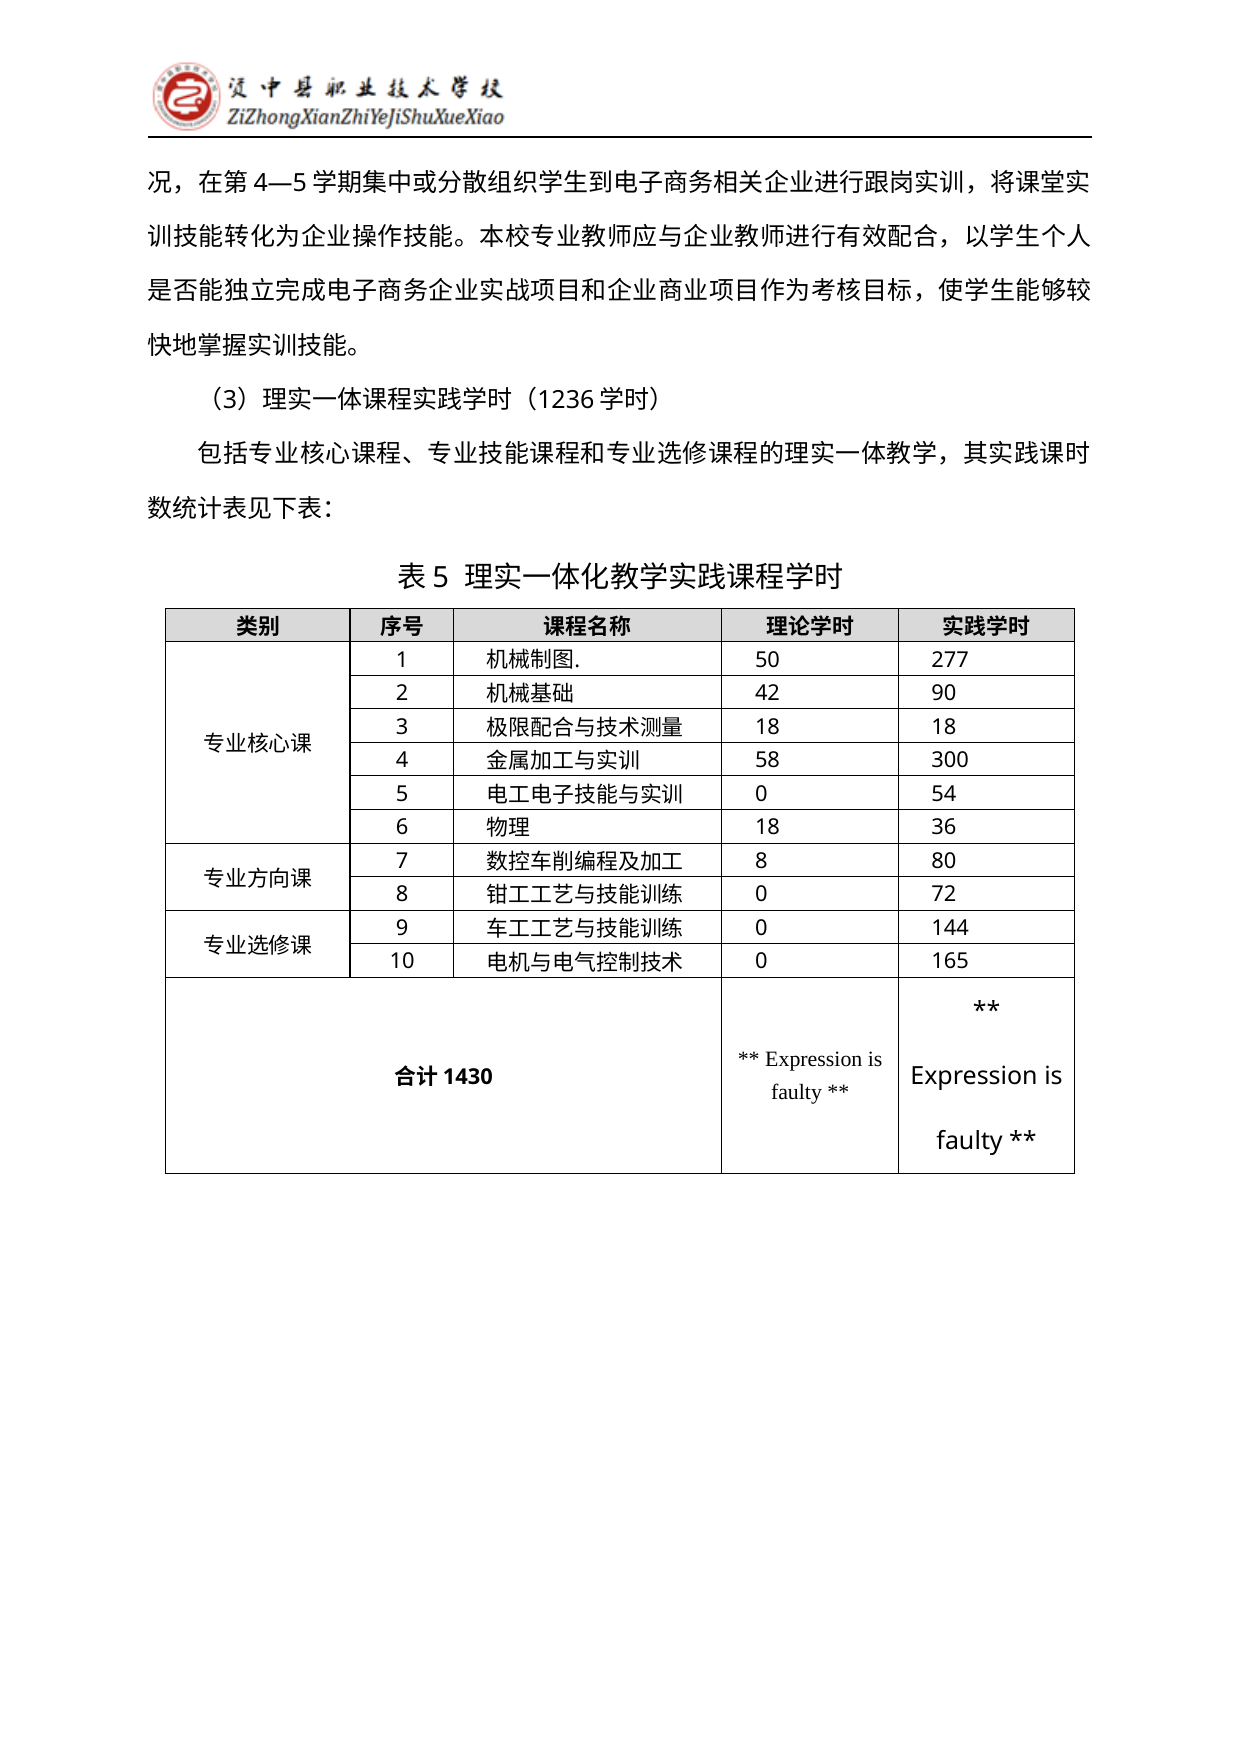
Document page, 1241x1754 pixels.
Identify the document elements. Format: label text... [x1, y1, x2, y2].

table_cell 8 [722, 844, 898, 876]
table_cell 0 [722, 944, 898, 977]
table_cell 277 [899, 642, 1074, 675]
table_cell 80 [899, 844, 1074, 876]
table_cell 2 [351, 676, 453, 708]
table_cell 6 [351, 810, 453, 842]
table_cell 7 [351, 844, 453, 876]
table_cell 42 [722, 676, 898, 708]
table_cell 90 [899, 676, 1074, 708]
text （3）理实一体课程实践学时（1236学时） [148, 379, 1092, 416]
table_cell 1 [351, 642, 453, 675]
table_cell 3 [351, 709, 453, 742]
table_cell 300 [899, 743, 1074, 775]
table_cell 18 [722, 709, 898, 742]
table_cell 8 [351, 877, 453, 909]
table_header 理论学时 [722, 609, 898, 641]
table_cell 极限配合与技术测量 [454, 709, 721, 742]
table_cell 专业选修课 [166, 911, 349, 977]
table_header 实践学时 [899, 609, 1074, 641]
table_cell 36 [899, 810, 1074, 842]
table_cell 165 [899, 944, 1074, 977]
table_cell 58 [722, 743, 898, 775]
table_header 序号 [351, 609, 453, 641]
table_cell 电工电子技能与实训 [454, 776, 721, 809]
table_cell 0 [722, 776, 898, 809]
table_cell 18 [722, 810, 898, 842]
table_cell 0 [722, 911, 898, 943]
table_header 课程名称 [454, 609, 721, 641]
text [148, 162, 1092, 361]
table_cell 144 [899, 911, 1074, 943]
table_cell 机械制图. [454, 642, 721, 675]
table_cell 54 [899, 776, 1074, 809]
table_header 类别 [166, 609, 349, 641]
picture [147, 58, 511, 134]
table_cell 电机与电气控制技术 [454, 944, 721, 977]
table_cell 4 [351, 743, 453, 775]
table_cell 5 [351, 776, 453, 809]
table_cell 50 [722, 642, 898, 675]
table_cell 专业核心课 [166, 642, 349, 842]
table_cell 72 [899, 877, 1074, 909]
table_cell 194 [722, 978, 898, 1173]
table_cell 0 [722, 877, 898, 909]
table_cell 合计1430 [166, 978, 721, 1173]
table_cell 9 [351, 911, 453, 943]
table_cell 10 [351, 944, 453, 977]
text 包括专业核心课程、专业技能课程和专业选修课程的理实一体教学，其实践课时数统计表见下表： [148, 434, 1092, 524]
table_cell 专业方向课 [166, 844, 349, 909]
text 表5 理实一体化教学实践课程学时 [148, 543, 1092, 608]
table_cell 1236 [899, 978, 1074, 1173]
table_cell 18 [899, 709, 1074, 742]
